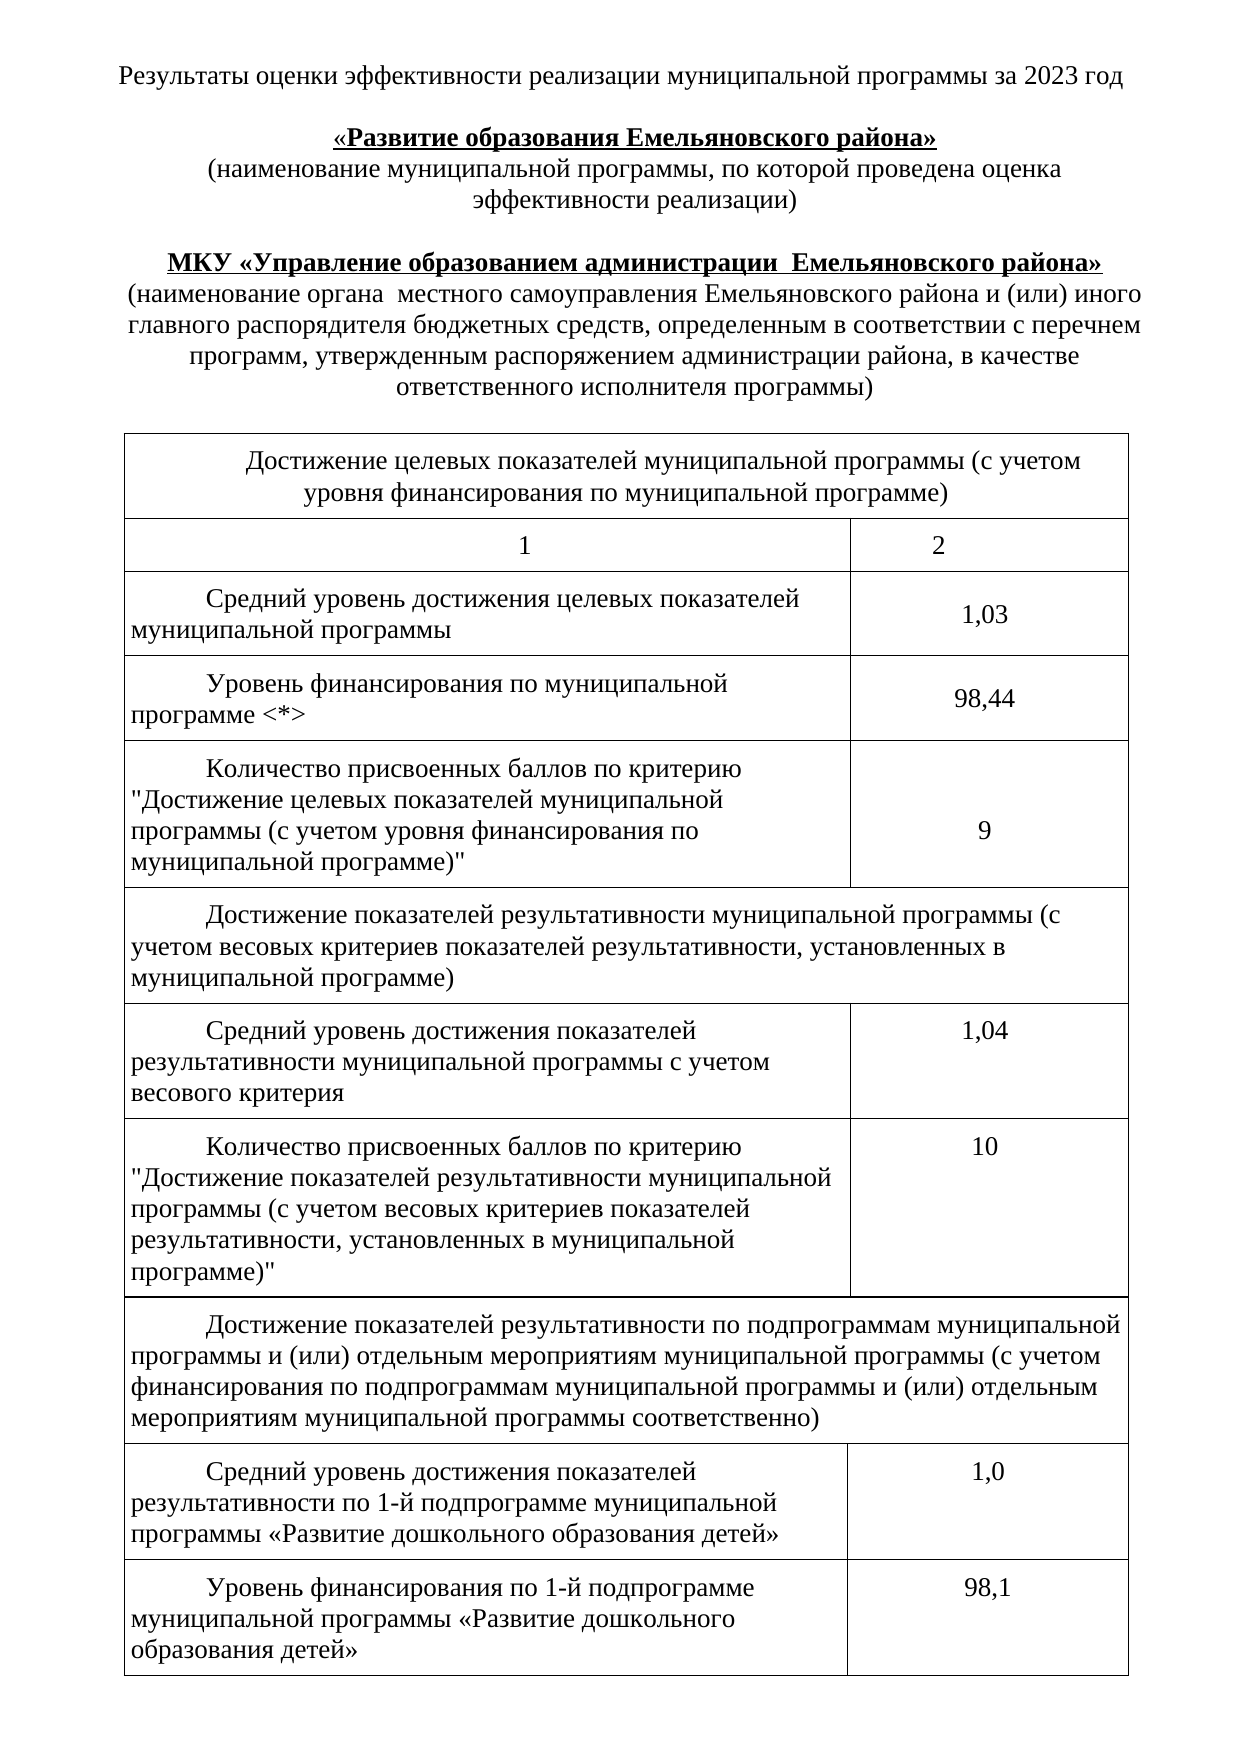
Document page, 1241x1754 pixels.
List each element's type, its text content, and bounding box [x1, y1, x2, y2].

text Результаты оценки эффективности реализации муниципальной программы за 2023 год [118, 59, 1152, 90]
text (наименование муниципальной программы, по которой проведена оценка [118, 152, 1152, 184]
table_cell 10 [851, 1119, 1128, 1296]
text МКУ «Управление образованием администрации Емельяновского района» [118, 246, 1152, 277]
table_cell Уровень финансирования по 1-й подпрограмме муниципальной программы «Развитие дошкольного образования детей» [125, 1560, 847, 1675]
table_cell 9 [851, 741, 1128, 887]
table_cell Достижение показателей результативности по подпрограммам муниципальной программы и (или) отдельным мероприятиям муниципальной программы (с учетом финансирования по подпрограммам муниципальной программы и (или) отдельным мероприятиям муниципальной программы соответственно) [125, 1298, 1128, 1443]
table_cell Средний уровень достижения целевых показателей муниципальной программы [125, 572, 850, 655]
table_cell 98,1 [848, 1560, 1128, 1675]
table_cell Средний уровень достижения показателей результативности по 1-й подпрограмме муниципальной программы «Развитие дошкольного образования детей» [125, 1444, 847, 1559]
text (наименование органа местного самоуправления Емельяновского района и (или) иного главного распорядителя бюджетных средств, определенным в соответствии с перечнем программ, утвержденным распоряжением администрации района, в качестве ответственного исполнителя программы) [118, 277, 1152, 402]
table_cell Достижение показателей результативности муниципальной программы (с учетом весовых критериев показателей результативности, установленных в муниципальной программе) [125, 888, 1128, 1003]
table_header Достижение целевых показателей муниципальной программы (с учетом уровня финансирования по муниципальной программе) [125, 434, 1128, 517]
table_cell Количество присвоенных баллов по критерию "Достижение показателей результативности муниципальной программы (с учетом весовых критериев показателей результативности, установленных в муниципальной программе)" [125, 1119, 850, 1296]
text «Развитие образования Емельяновского района» [118, 121, 1152, 152]
table_cell Средний уровень достижения показателей результативности муниципальной программы с учетом весового критерия [125, 1004, 850, 1118]
table_cell 2 [851, 519, 1128, 571]
table_cell Количество присвоенных баллов по критерию "Достижение целевых показателей муниципальной программы (с учетом уровня финансирования по муниципальной программе)" [125, 741, 850, 887]
table_cell Уровень финансирования по муниципальной программе <*> [125, 656, 850, 740]
table_cell 1,03 [851, 572, 1128, 655]
table_cell 1 [125, 519, 850, 571]
text эффективности реализации) [118, 184, 1152, 215]
table_cell 1,0 [848, 1444, 1128, 1559]
table_cell 1,04 [851, 1004, 1128, 1118]
table_cell 98,44 [851, 656, 1128, 740]
